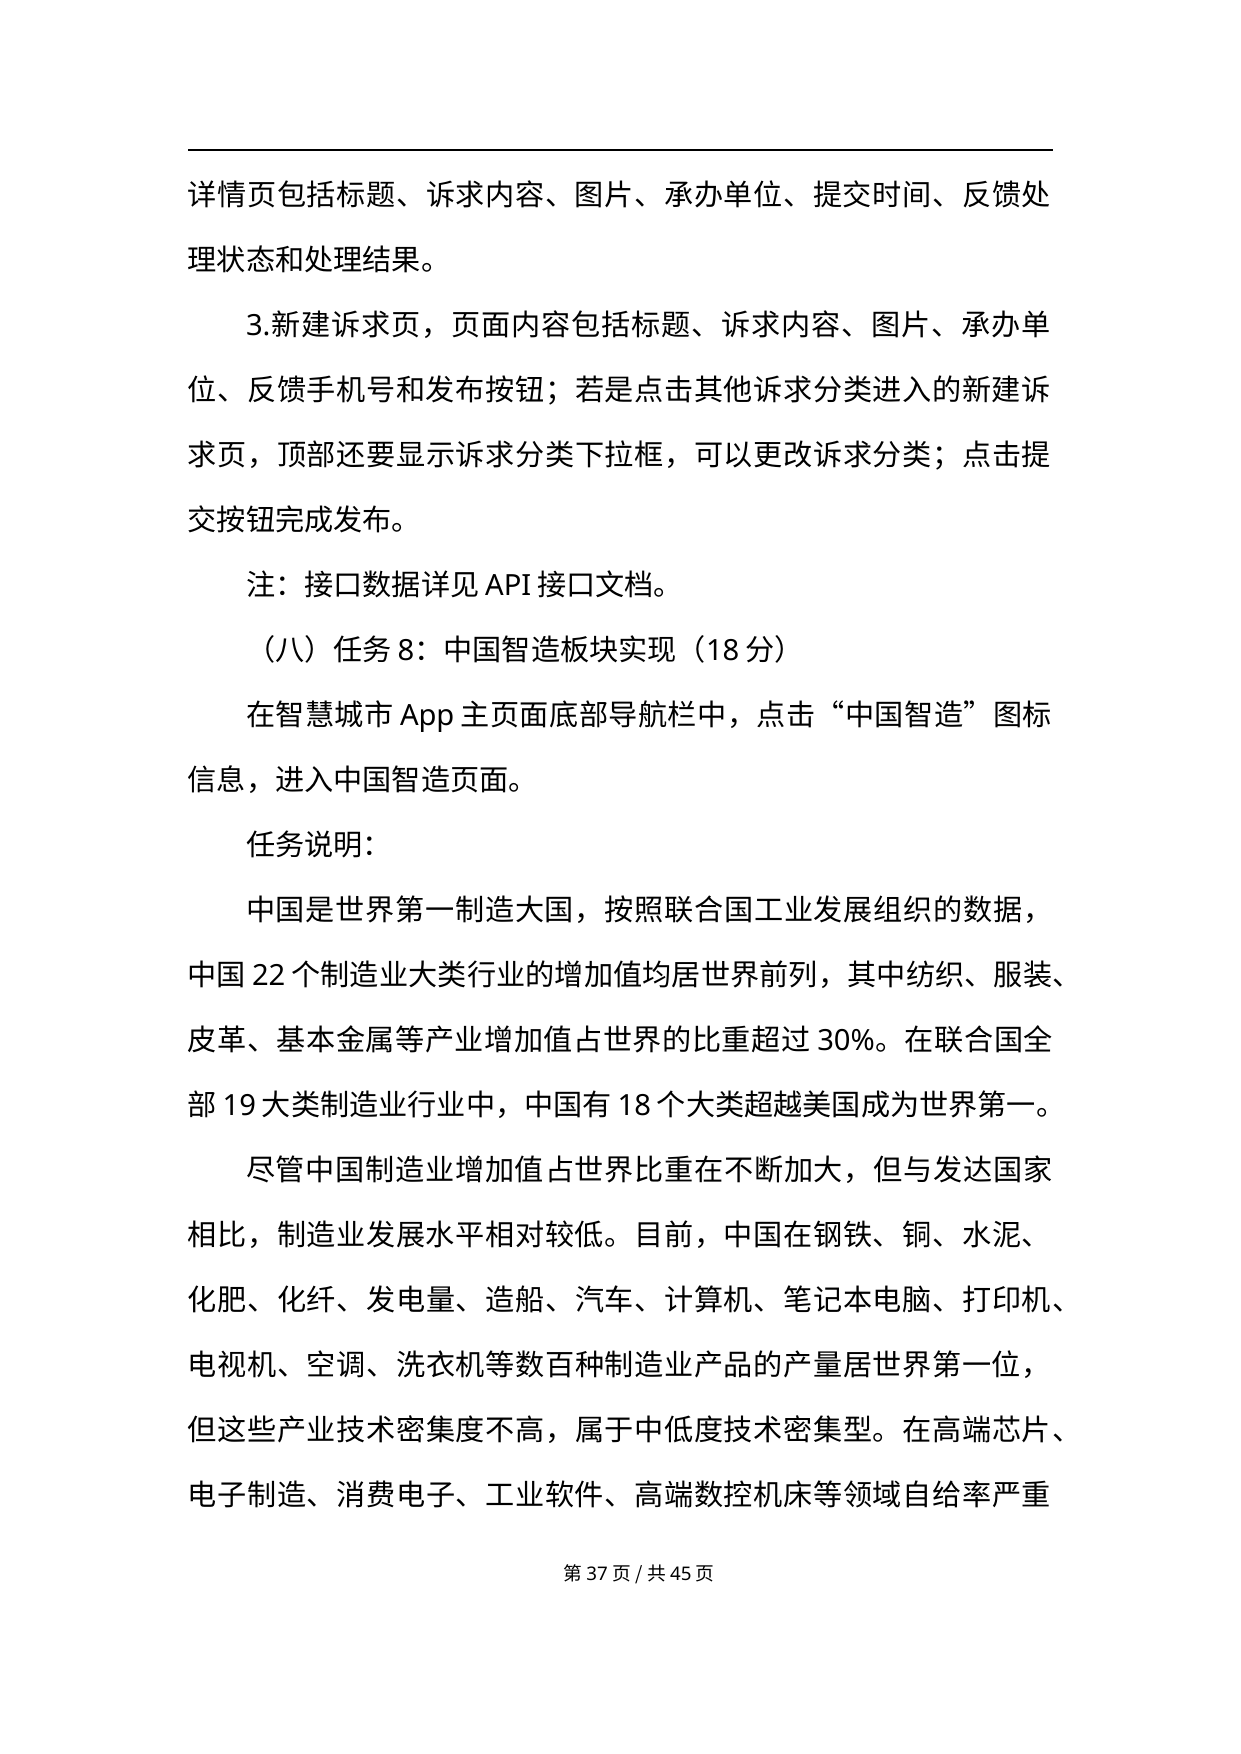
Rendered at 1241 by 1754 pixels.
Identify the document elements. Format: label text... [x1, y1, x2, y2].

text 注：接口数据详见API接口文档。 [187, 550, 1053, 615]
subtitle （八）任务8：中国智造板块实现（18分） [187, 615, 1053, 680]
text 中国是世界第一制造大国，按照联合国工业发展组织的数据，中国22个制造业大类行业的增加值均居世界前列，其中纺织、服装、皮革、基本金属等产业增加值占世界的比重超过30%。在联合国全部19大类制造业行业中，中国有18个大类超越美国成为世界第一。 [187, 875, 1053, 1135]
text 在智慧城市App主页面底部导航栏中，点击“中国智造”图标信息，进入中国智造页面。 [187, 680, 1053, 810]
text 任务说明： [187, 810, 1053, 875]
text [187, 160, 1053, 290]
text 3.新建诉求页，页面内容包括标题、诉求内容、图片、承办单位、反馈手机号和发布按钮；若是点击其他诉求分类进入的新建诉求页，顶部还要显示诉求分类下拉框，可以更改诉求分类；点击提交按钮完成发布。 [187, 290, 1053, 550]
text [187, 1135, 1053, 1525]
